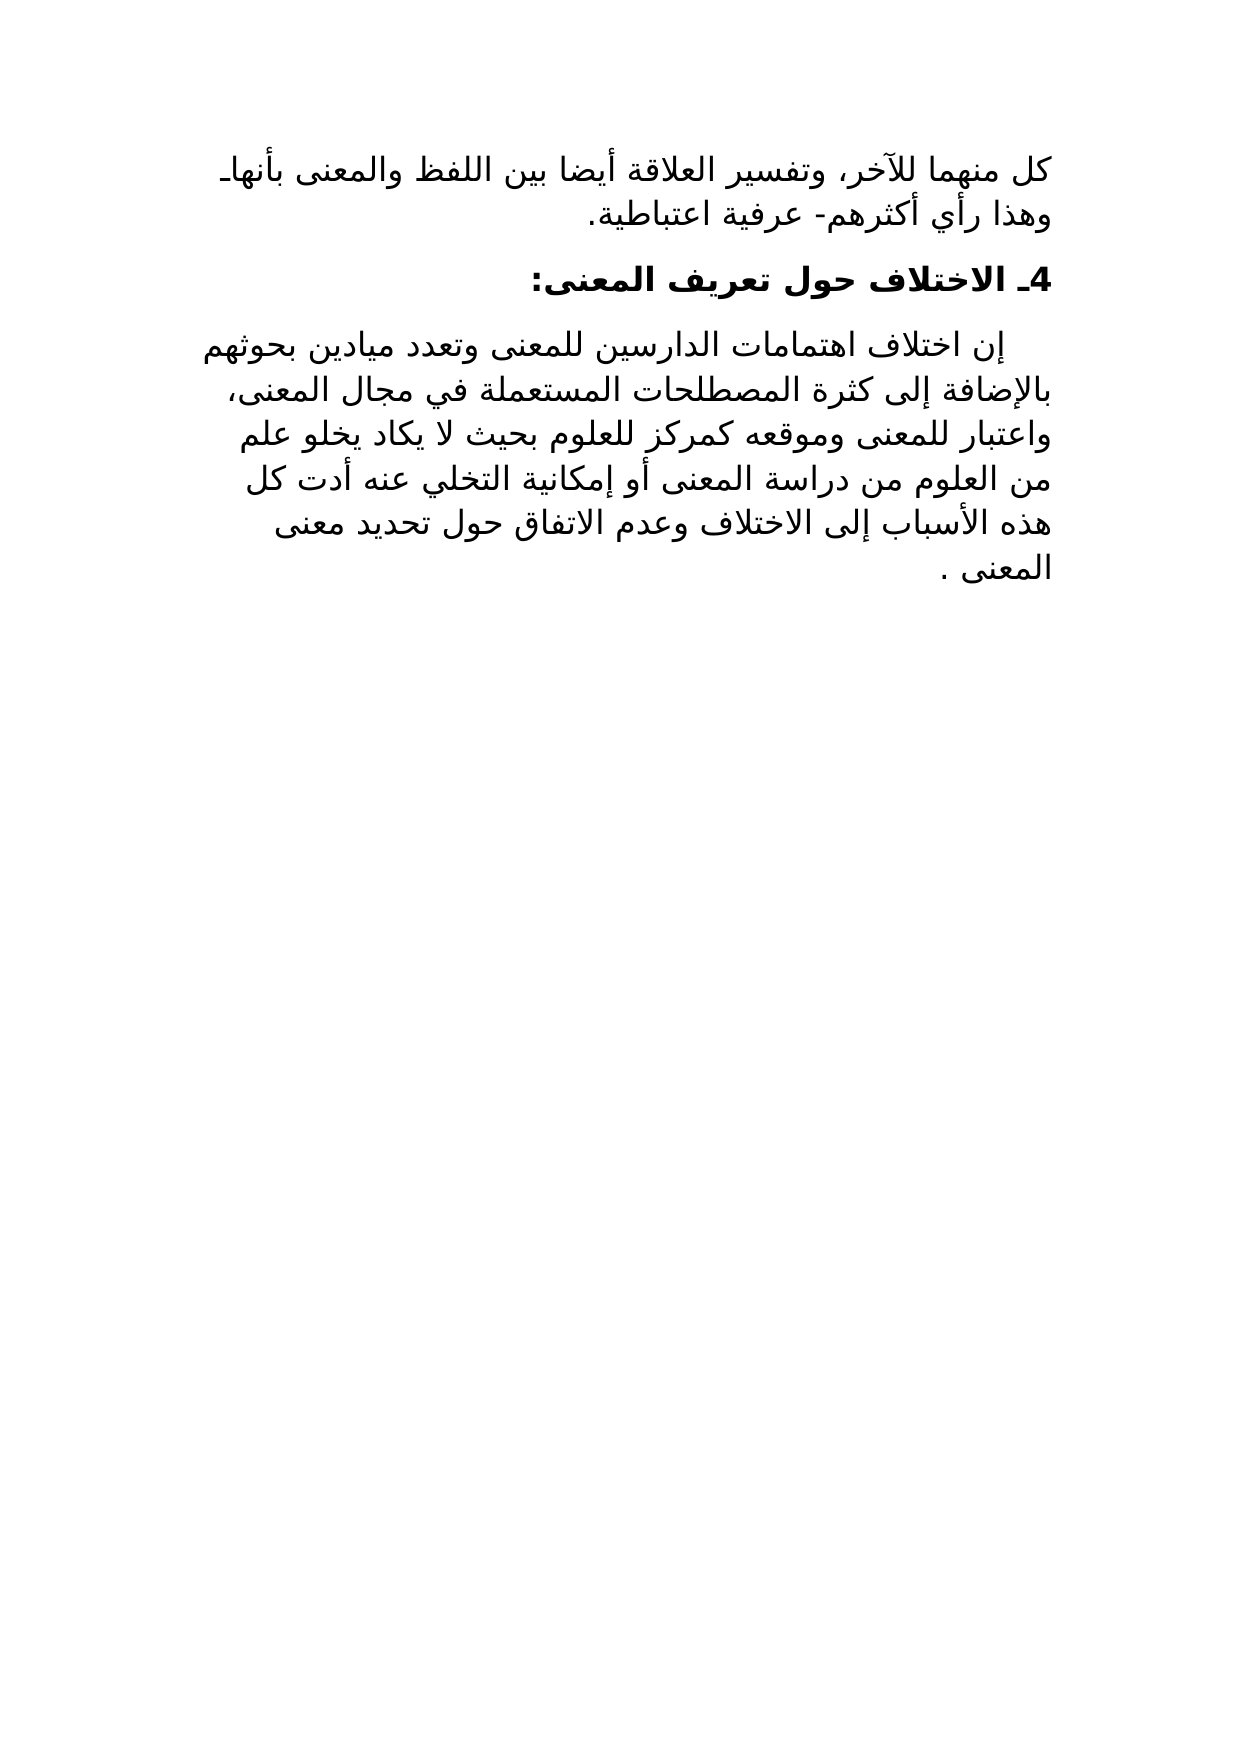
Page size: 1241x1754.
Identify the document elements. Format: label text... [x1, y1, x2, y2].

text إن اختلاف اهتمامات الدارسين للمعنى وتعدد ميادين بحوثهم بالإضافة إلى كثرة المصطلحات المستعملة في مجال المعنى، واعتبار للمعنى وموقعه كمركز للعلوم بحيث لا يكاد يخلو علم من العلوم من دراسة المعنى أو إمكانية التخلي عنه أدت كل هذه الأسباب إلى الاختلاف وعدم الاتفاق حول تحديد معنى المعنى . [187, 325, 1053, 587]
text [187, 150, 1053, 233]
text 4ـ الاختلاف حول تعريف المعنى: [187, 260, 1053, 299]
